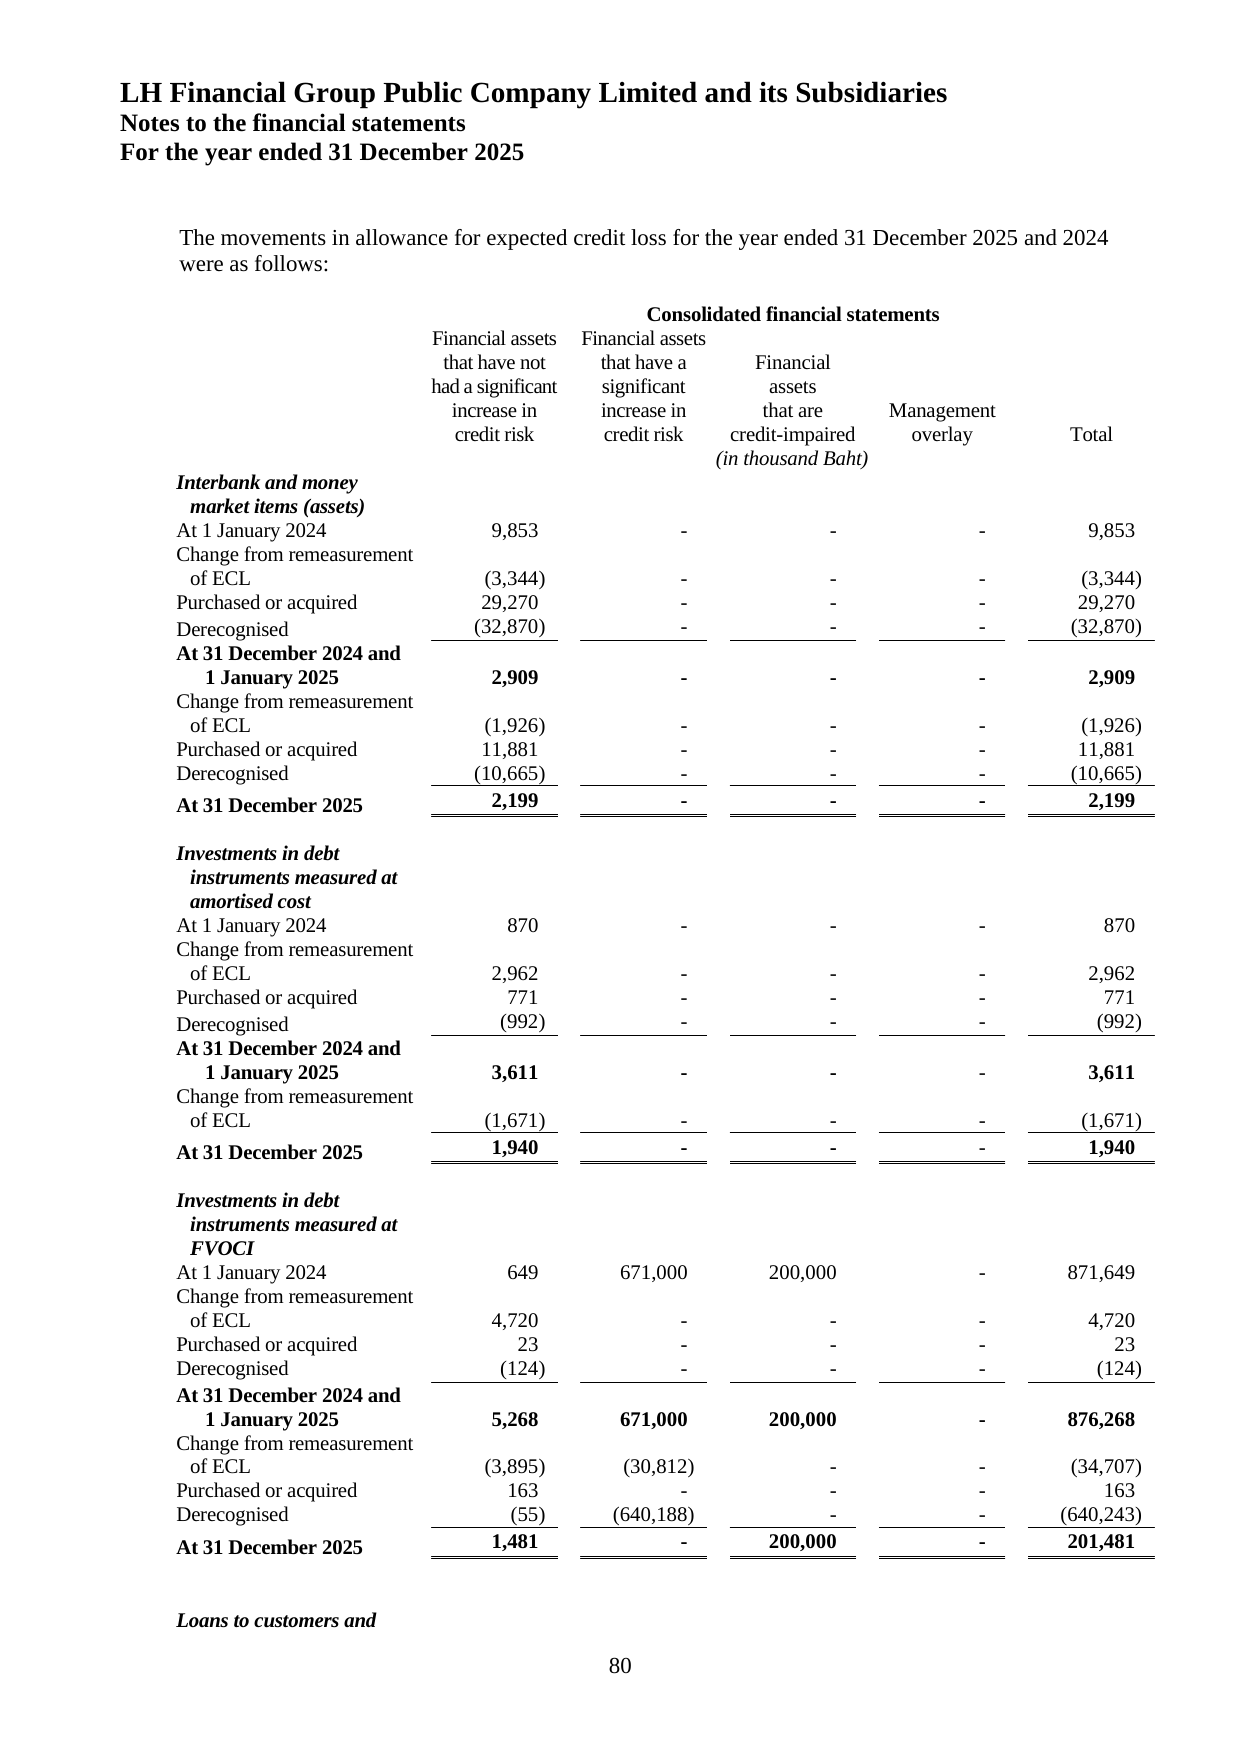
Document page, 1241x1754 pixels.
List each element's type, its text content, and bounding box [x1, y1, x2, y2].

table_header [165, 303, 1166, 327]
text The movements in allowance for expected credit loss for the year ended 31 December 2025 and 2024 were as follows: [179, 223, 1120, 276]
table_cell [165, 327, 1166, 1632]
